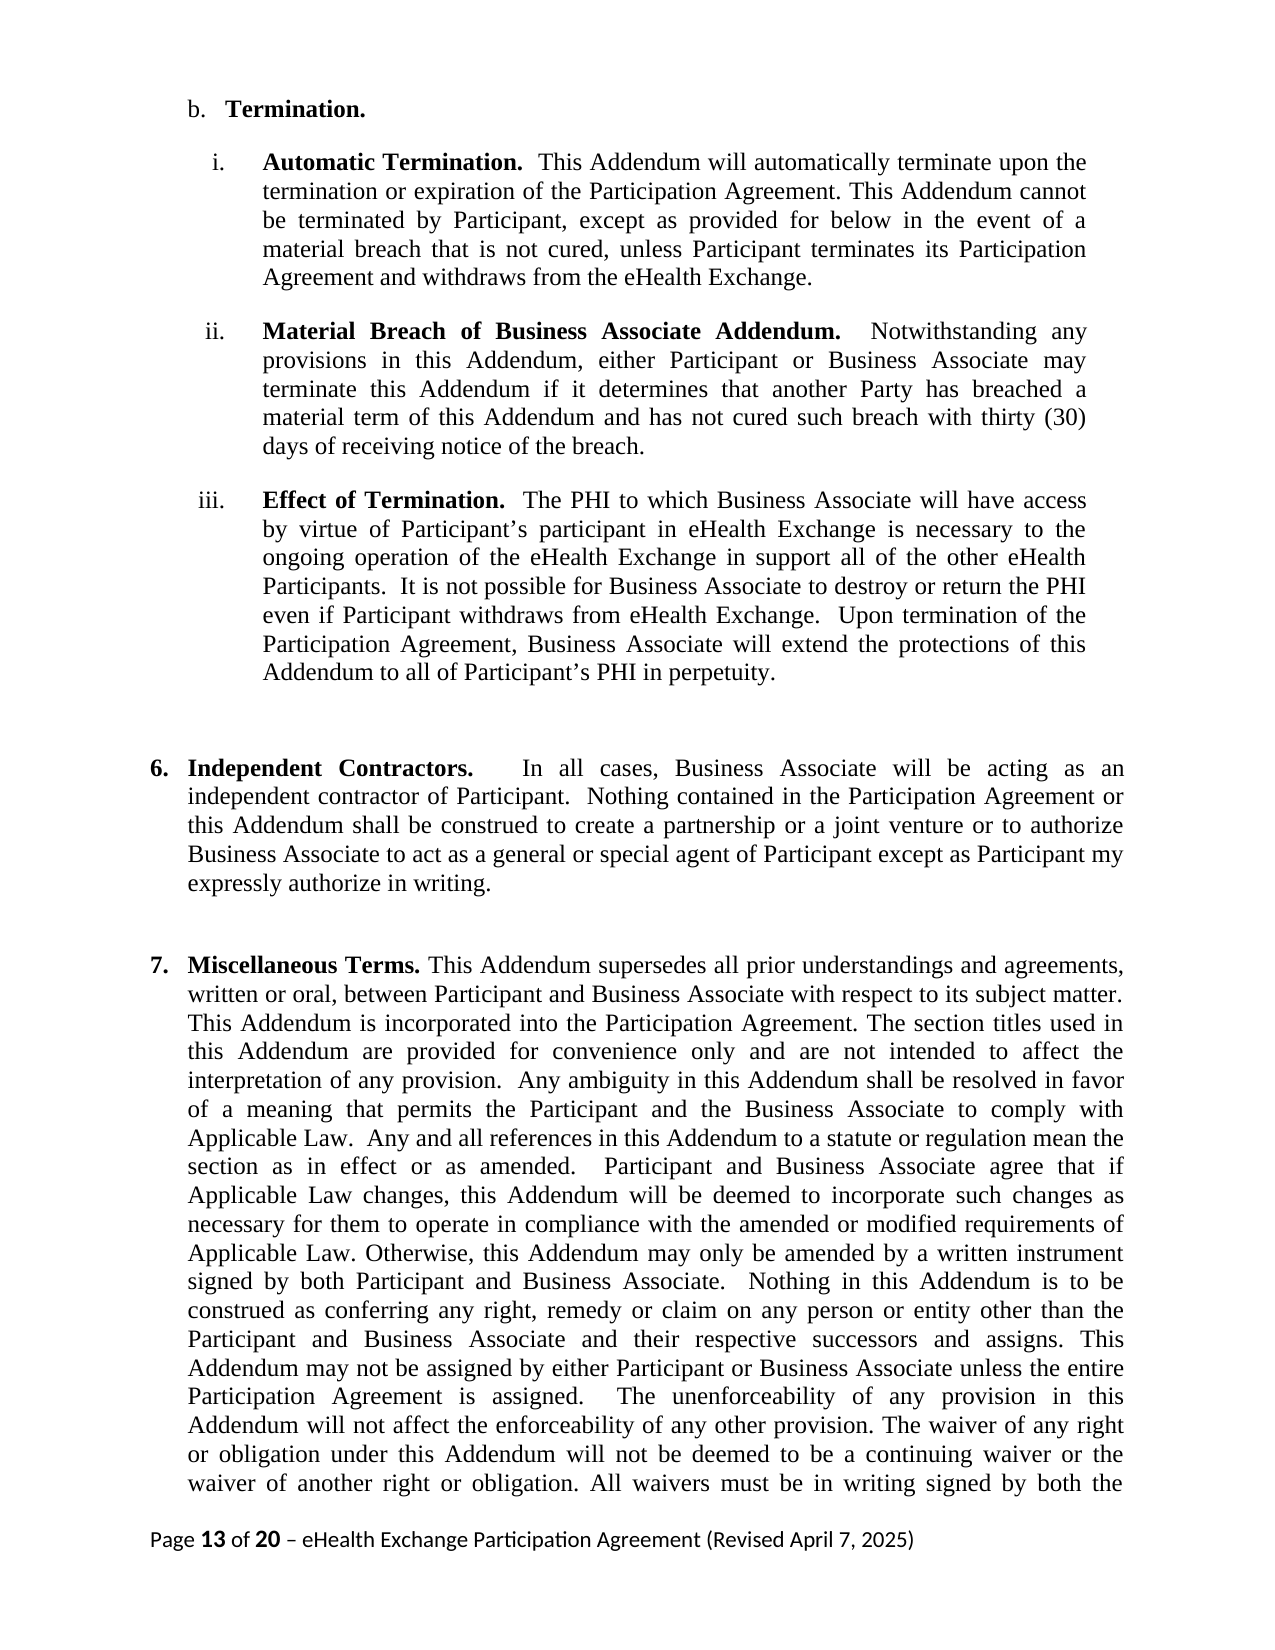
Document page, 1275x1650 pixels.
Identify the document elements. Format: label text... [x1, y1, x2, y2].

list Automatic Termination. This Addendum will automatically terminate upon the termination or expiration of the Participation Agreement. This Addendum cannot be terminated by Participant, except as provided for below in the event of a material breach that is not cured, unless Participant terminates its Participation Agreement and withdraws from the eHealth Exchange. [225, 147, 1087, 291]
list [150, 950, 1125, 1496]
list Termination. [187, 94, 1087, 122]
list Independent Contractors. In all cases, Business Associate will be acting as an independent contractor of Participant. Nothing contained in the Participation Agreement or this Addendum shall be construed to create a partnership or a joint venture or to authorize Business Associate to act as a general or special agent of Participant except as Participant my expressly authorize in writing. [150, 753, 1125, 896]
list Effect of Termination. The PHI to which Business Associate will have access by virtue of Participant’s participant in eHealth Exchange is necessary to the ongoing operation of the eHealth Exchange in support all of the other eHealth Participants. It is not possible for Business Associate to destroy or return the PHI even if Participant withdraws from eHealth Exchange. Upon termination of the Participation Agreement, Business Associate will extend the protections of this Addendum to all of Participant’s PHI in perpetuity. [225, 485, 1087, 686]
list Material Breach of Business Associate Addendum. Notwithstanding any provisions in this Addendum, either Participant or Business Associate may terminate this Addendum if it determines that another Party has breached a material term of this Addendum and has not cured such breach with thirty (30) days of receiving notice of the breach. [225, 316, 1087, 460]
